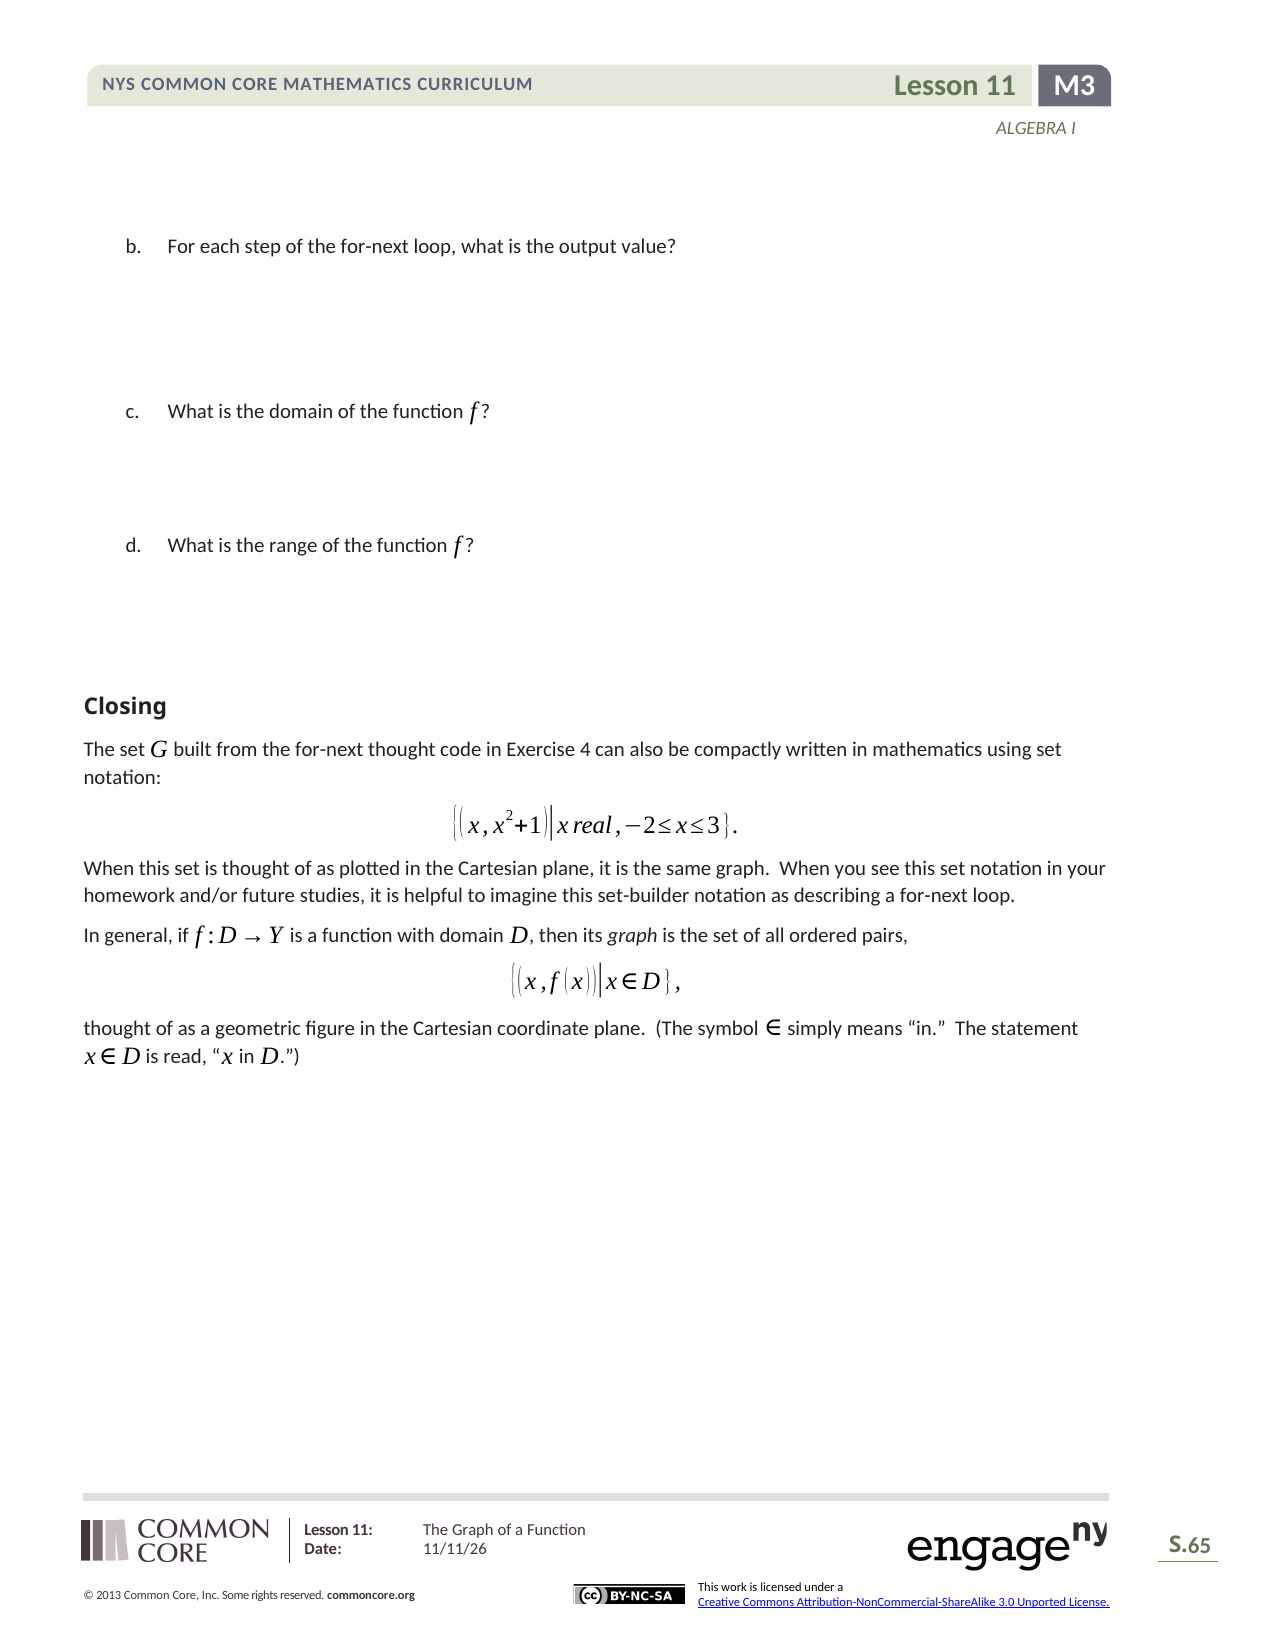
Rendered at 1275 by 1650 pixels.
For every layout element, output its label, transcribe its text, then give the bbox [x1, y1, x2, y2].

text When this set is thought of as plotted in the Cartesian plane, it is the same graph. When you see this set notation in your homework and/or future studies, it is helpful to imagine this set-builder notation as describing a for-next loop. [83, 855, 1108, 907]
list What is the range of the function ? [125, 531, 1108, 559]
picture [81, 1517, 269, 1562]
picture [572, 1584, 685, 1604]
text Closing [83, 690, 1108, 721]
picture [906, 1518, 1107, 1573]
text thought of as a geometric figure in the Cartesian coordinate plane. (The symbol simply means “in.” The statement is read, “ in .”) [83, 1014, 1108, 1070]
text The set built from the for-next thought code in Exercise 4 can also be compactly written in mathematics using set notation: [83, 736, 1108, 790]
list What is the domain of the function ? [125, 397, 1108, 425]
list For each step of the for-next loop, what is the output value? [125, 233, 1108, 258]
text In general, if is a function with domain , then its graph is the set of all ordered pairs, [83, 921, 1108, 949]
